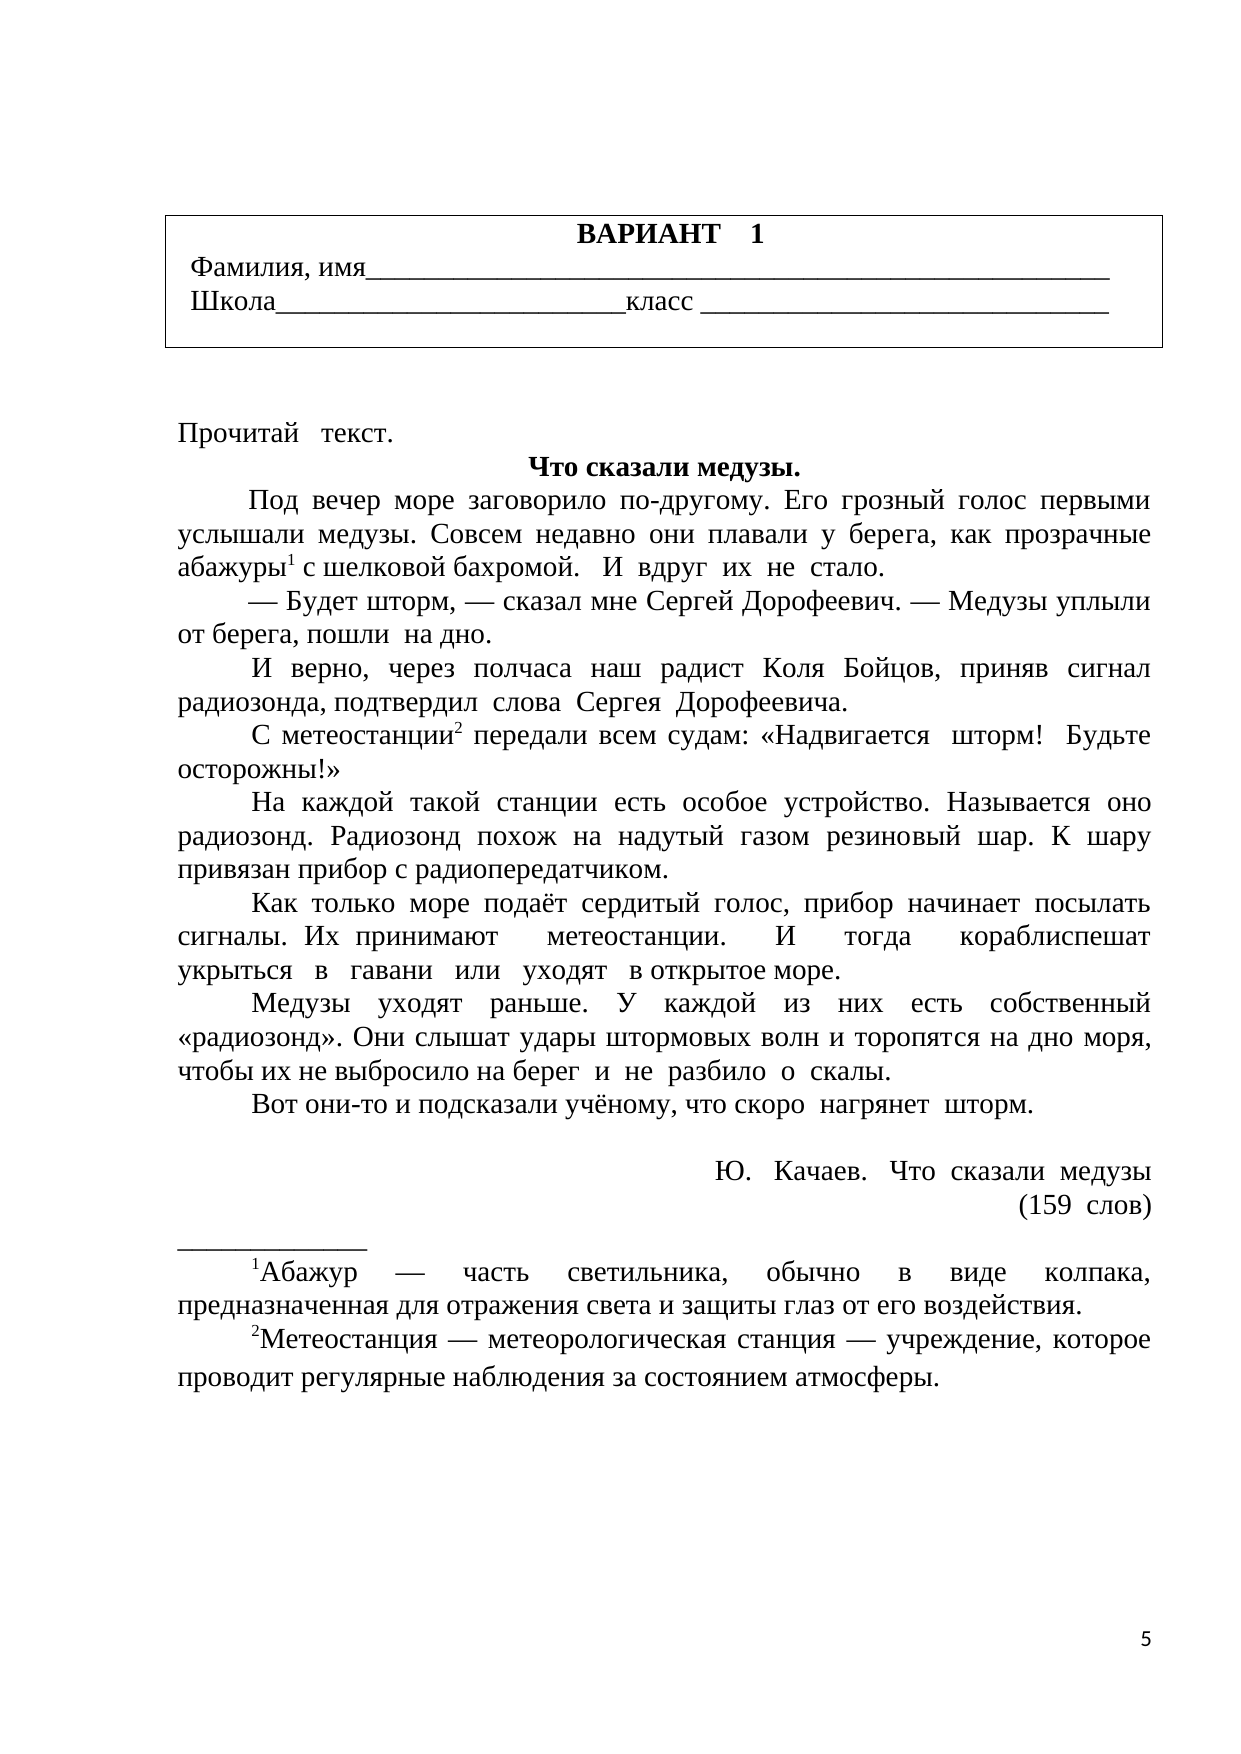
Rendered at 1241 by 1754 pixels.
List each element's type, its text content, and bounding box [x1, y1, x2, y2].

text — Будет шторм, — сказал мне Сергей Дорофеевич. — Медузы уплыли от берега, пошли на дно. [177, 583, 1152, 650]
text _____________ [177, 1220, 1152, 1254]
text 1Абажур — часть светильника, обычно в виде колпака, предназначенная для отражения света и защиты глаз от его воздействия. [177, 1254, 1152, 1321]
text На каждой такой станции есть особое устройство. Называется оно радиозонд. Радиозонд похож на надутый газом резиновый шар. К шару привязан прибор с радиопередатчиком. [177, 784, 1152, 885]
text Медузы уходят раньше. У каждой из них есть собственный «радиозонд». Они слышат удары штормовых волн и торопятся на дно моря, чтобы их не выбросило на берег и не разбило о скалы. [177, 986, 1152, 1086]
text Прочитай текст. [177, 415, 1152, 449]
text И верно, через полчаса наш радист Коля Бойцов, приняв сигнал радиозонда, подтвердил слова Сергея Дорофеевича. [177, 650, 1152, 717]
text Вот они-то и подсказали учёному, что скоро нагрянет шторм. [177, 1086, 1152, 1120]
table_header ВАРИАНТ 1 Фамилия, имя___________________________________________________ Школа________________________класс ____________________________ [166, 216, 1162, 347]
text С метеостанции2 передали всем судам: «Надвигается шторм! Будьте осторожны!» [177, 717, 1152, 784]
text Под вечер море заговорило по-другому. Его грозный голос первыми услышали медузы. Совсем недавно они плавали у берега, как прозрачные абажуры1 с шелковой бахромой. И вдруг их не стало. [177, 482, 1152, 583]
text Ю. Качаев. Что сказали медузы [177, 1153, 1152, 1187]
text 2Метеостанция — метеорологическая станция — учреждение, которое проводит регулярные наблюдения за состоянием атмосферы. [177, 1321, 1152, 1393]
text (159 слов) [177, 1187, 1152, 1220]
text Как только море подаёт сердитый голос, прибор начинает посылать сигналы. Их принимают метеостанции. И тогда кораблиспешат укрыться в гавани или уходят в открытое море. [177, 885, 1152, 986]
text Что сказали медузы. [177, 449, 1152, 482]
